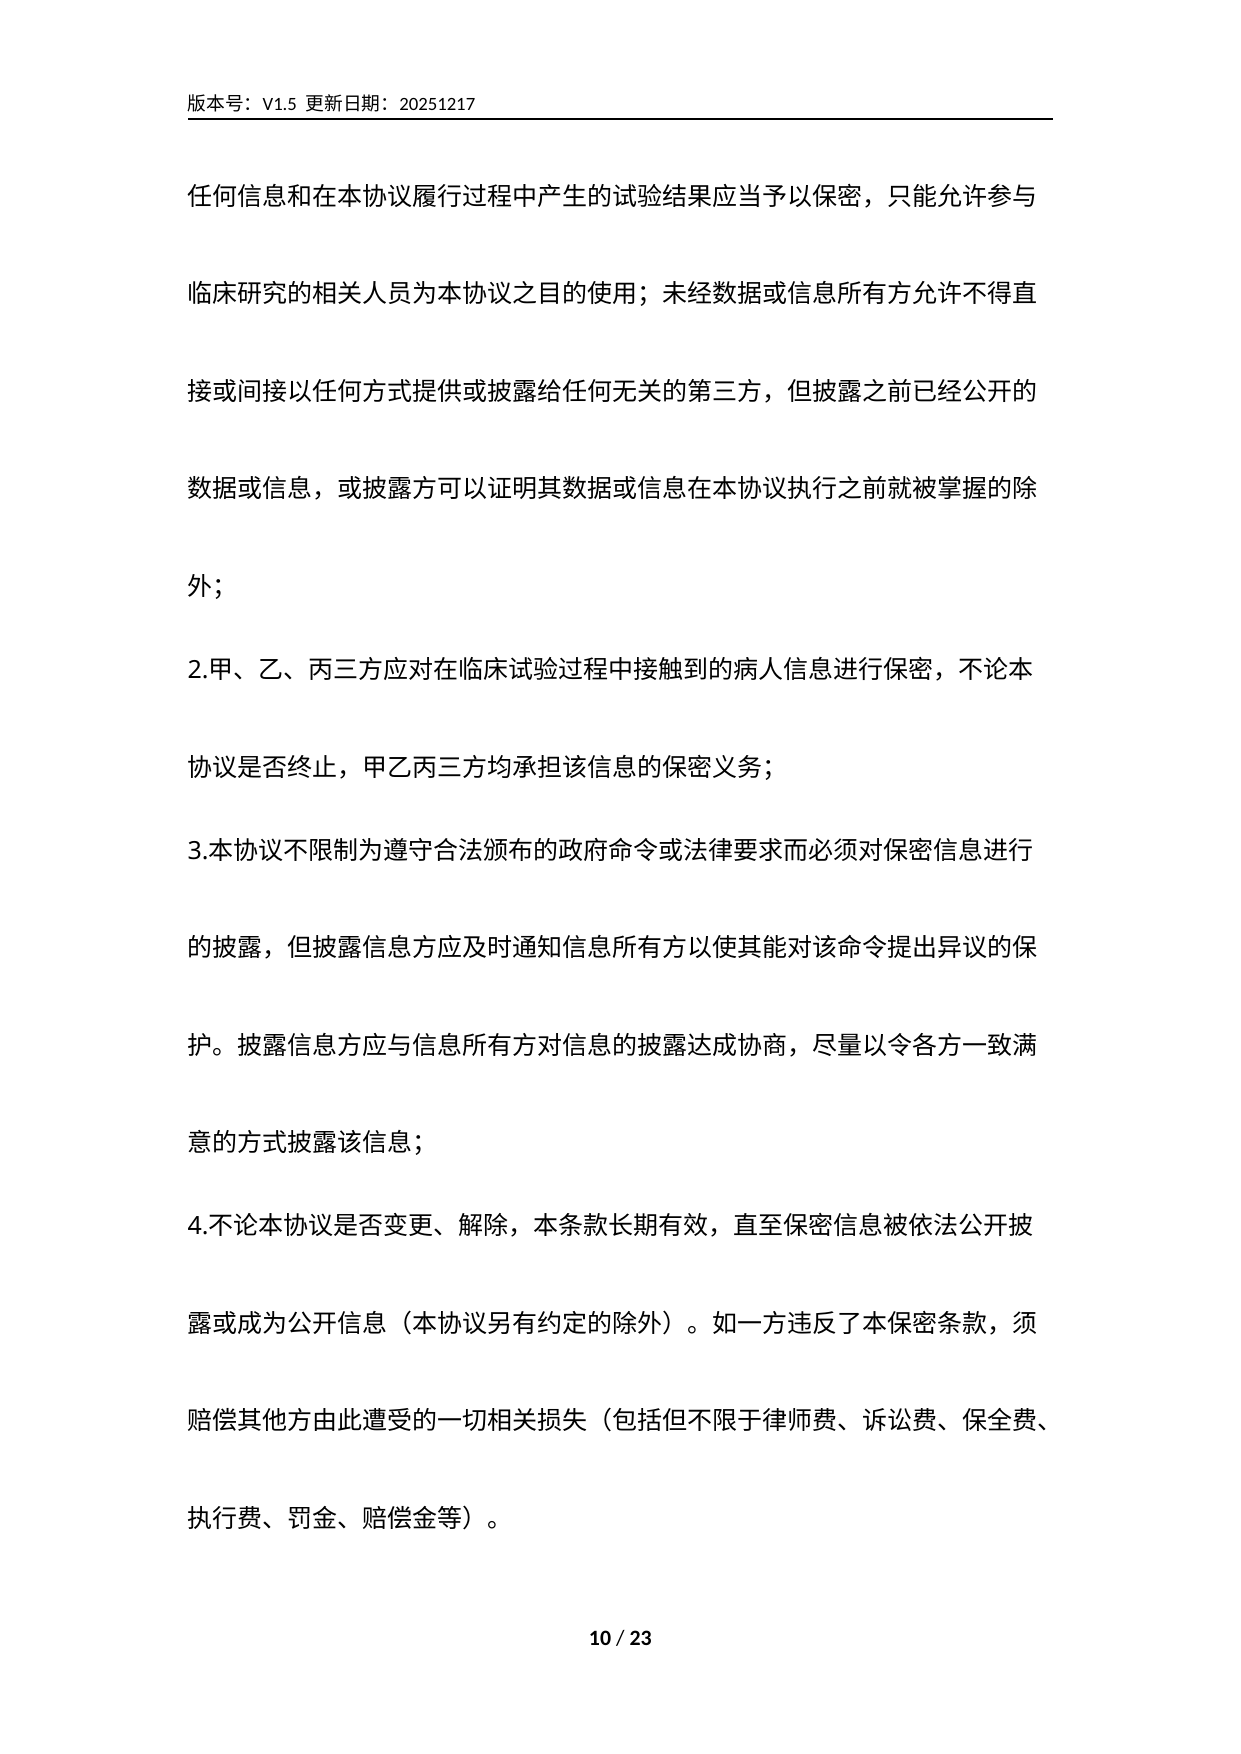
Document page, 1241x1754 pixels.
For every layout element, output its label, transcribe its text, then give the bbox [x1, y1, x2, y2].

list 4.不论本协议是否变更、解除，本条款长期有效，直至保密信息被依法公开披露或成为公开信息（本协议另有约定的除外）。如一方违反了本保密条款，须赔偿其他方由此遭受的一切相关损失（包括但不限于律师费、诉讼费、保全费、执行费、罚金、赔偿金等）。 [187, 1191, 1053, 1549]
list 2.甲、乙、丙三方应对在临床试验过程中接触到的病人信息进行保密，不论本协议是否终止，甲乙丙三方均承担该信息的保密义务； [187, 635, 1053, 798]
list 3.本协议不限制为遵守合法颁布的政府命令或法律要求而必须对保密信息进行的披露，但披露信息方应及时通知信息所有方以使其能对该命令提出异议的保护。披露信息方应与信息所有方对信息的披露达成协商，尽量以令各方一致满意的方式披露该信息； [187, 816, 1053, 1173]
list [187, 162, 1053, 617]
